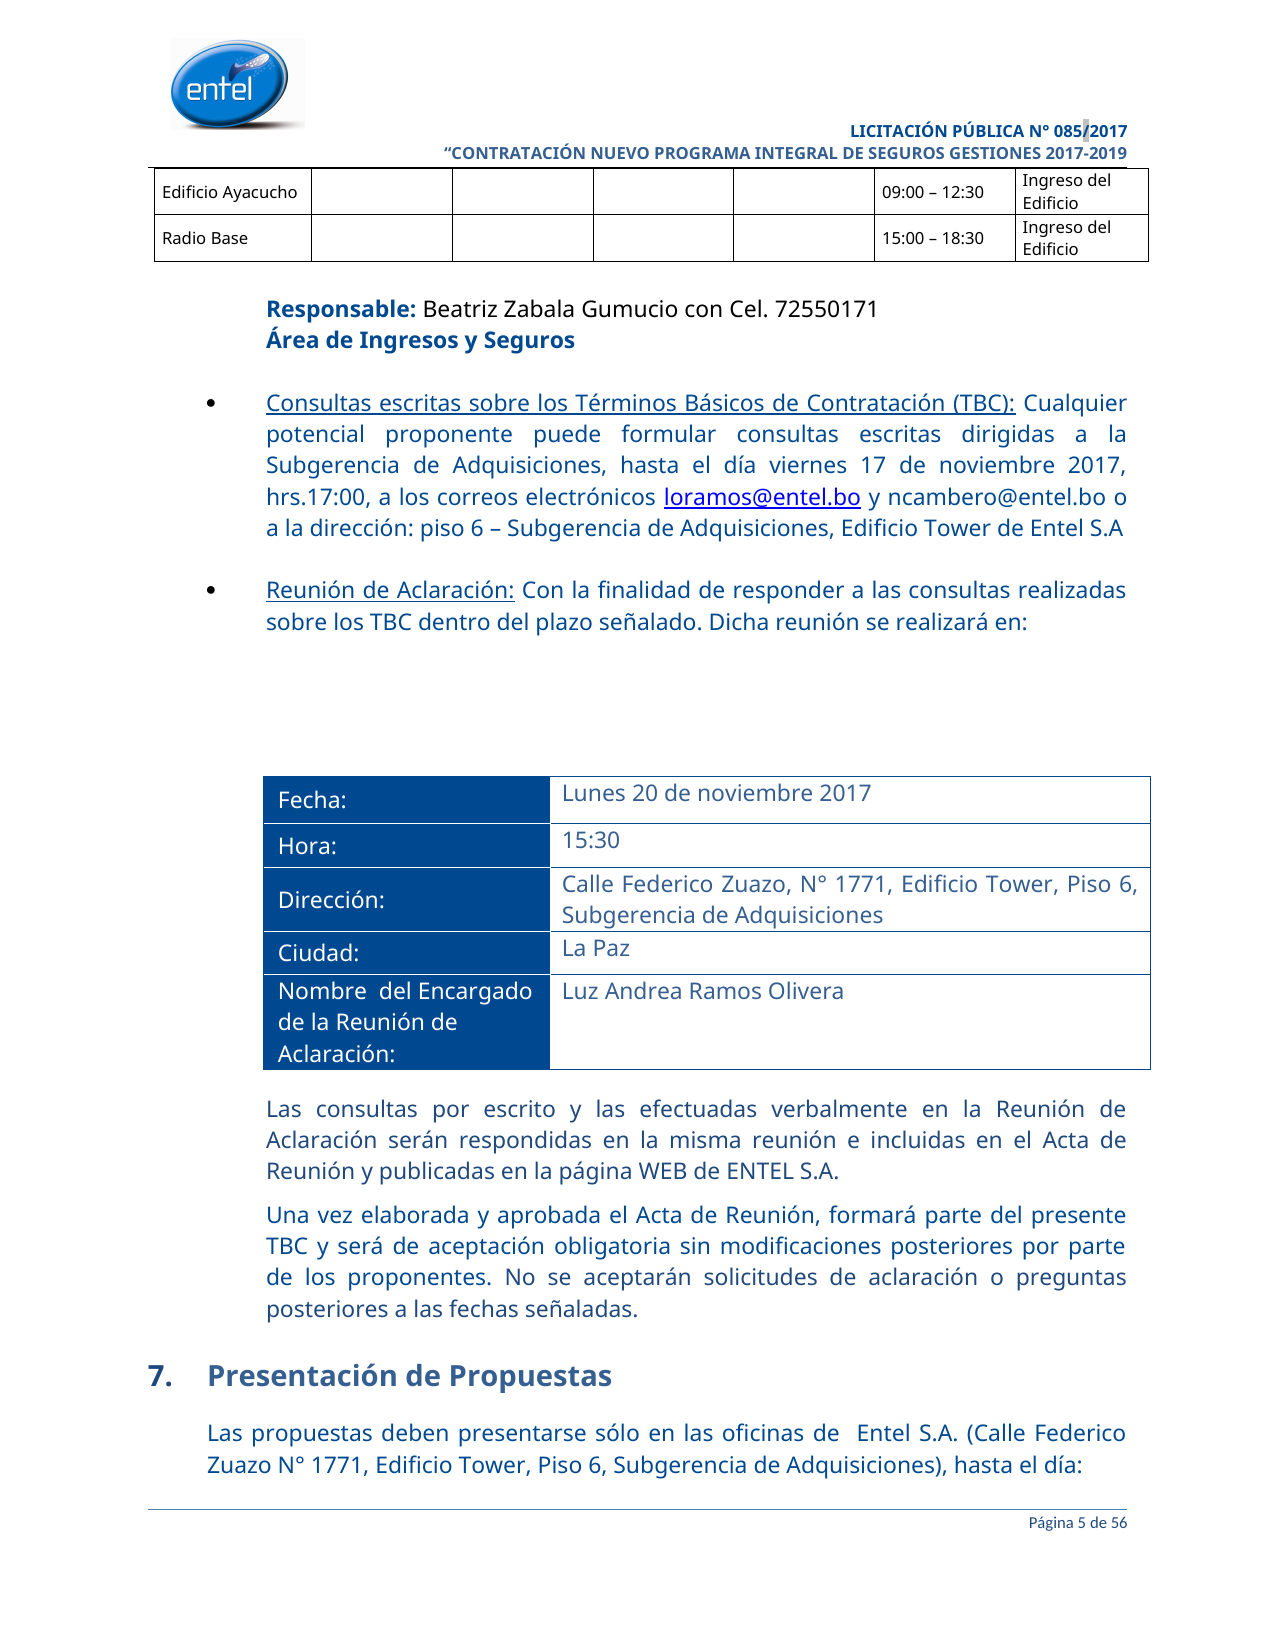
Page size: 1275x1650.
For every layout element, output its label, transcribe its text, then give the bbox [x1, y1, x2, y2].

table_cell Hora: [264, 824, 550, 867]
table_cell [594, 215, 733, 261]
table_cell Luz Andrea Ramos Olivera [551, 975, 1150, 1069]
table_cell Calle Federico Zuazo, N° 1771, Edificio Tower, Piso 6, Subgerencia de Adquisiciones [551, 868, 1150, 931]
list Reunión de Aclaración: Con la finalidad de responder a las consultas realizadas sobre los TBC dentro del plazo señalado. Dicha reunión se realizará en: [207, 574, 1127, 637]
table_cell [453, 169, 593, 214]
table_cell 09:00 – 12:30 [875, 169, 1015, 214]
table_cell 15:30 [551, 824, 1150, 867]
list Responsable: Beatriz Zabala Gumucio con Cel. 72550171 [266, 293, 1127, 324]
table_cell [734, 169, 874, 214]
table_cell [594, 169, 733, 214]
list Las propuestas deben presentarse sólo en las oficinas de Entel S.A. (Calle Federico Zuazo N° 1771, Edificio Tower, Piso 6, Subgerencia de Adquisiciones), hasta el día: [207, 1417, 1127, 1480]
table_cell [734, 215, 874, 261]
table_cell Dirección: [264, 868, 550, 931]
table_cell Ciudad: [264, 932, 550, 974]
table_cell [453, 215, 593, 261]
list Presentación de Propuestas [148, 1355, 1127, 1395]
table_cell La Paz [551, 932, 1150, 974]
picture [170, 38, 305, 130]
table_cell Ingreso del Edificio [1016, 169, 1148, 214]
list Consultas escritas sobre los Términos Básicos de Contratación (TBC): Cualquier potencial proponente puede formular consultas escritas dirigidas a la Subgerencia de Adquisiciones, hasta el día viernes 17 de noviembre 2017, hrs.17:00, a los correos electrónicos loramos@entel.bo y ncambero@entel.bo o a la dirección: piso 6 – Subgerencia de Adquisiciones, Edificio Tower de Entel S.A [207, 387, 1127, 543]
table_cell 15:00 – 18:30 [875, 215, 1015, 261]
list Las consultas por escrito y las efectuadas verbalmente en la Reunión de Aclaración serán respondidas en la misma reunión e incluidas en el Acta de Reunión y publicadas en la página WEB de ENTEL S.A. [266, 1092, 1127, 1186]
list Área de Ingresos y Seguros [266, 324, 1127, 356]
text Una vez elaborada y aprobada el Acta de Reunión, formará parte del presente TBC y será de aceptación obligatoria sin modificaciones posteriores por parte de los proponentes. No se aceptarán solicitudes de aclaración o preguntas posteriores a las fechas señaladas. [266, 1199, 1127, 1324]
table_cell Radio Base [155, 215, 311, 261]
table_header Lunes 20 de noviembre 2017 [551, 777, 1150, 823]
table_cell [312, 215, 452, 261]
table_header Fecha: [264, 777, 550, 823]
table_cell Ingreso del Edificio [1016, 215, 1148, 261]
table_cell Nombre del Encargado de la Reunión de Aclaración: [264, 975, 550, 1069]
table_cell [312, 169, 452, 214]
table_cell Edificio Ayacucho [155, 169, 311, 214]
